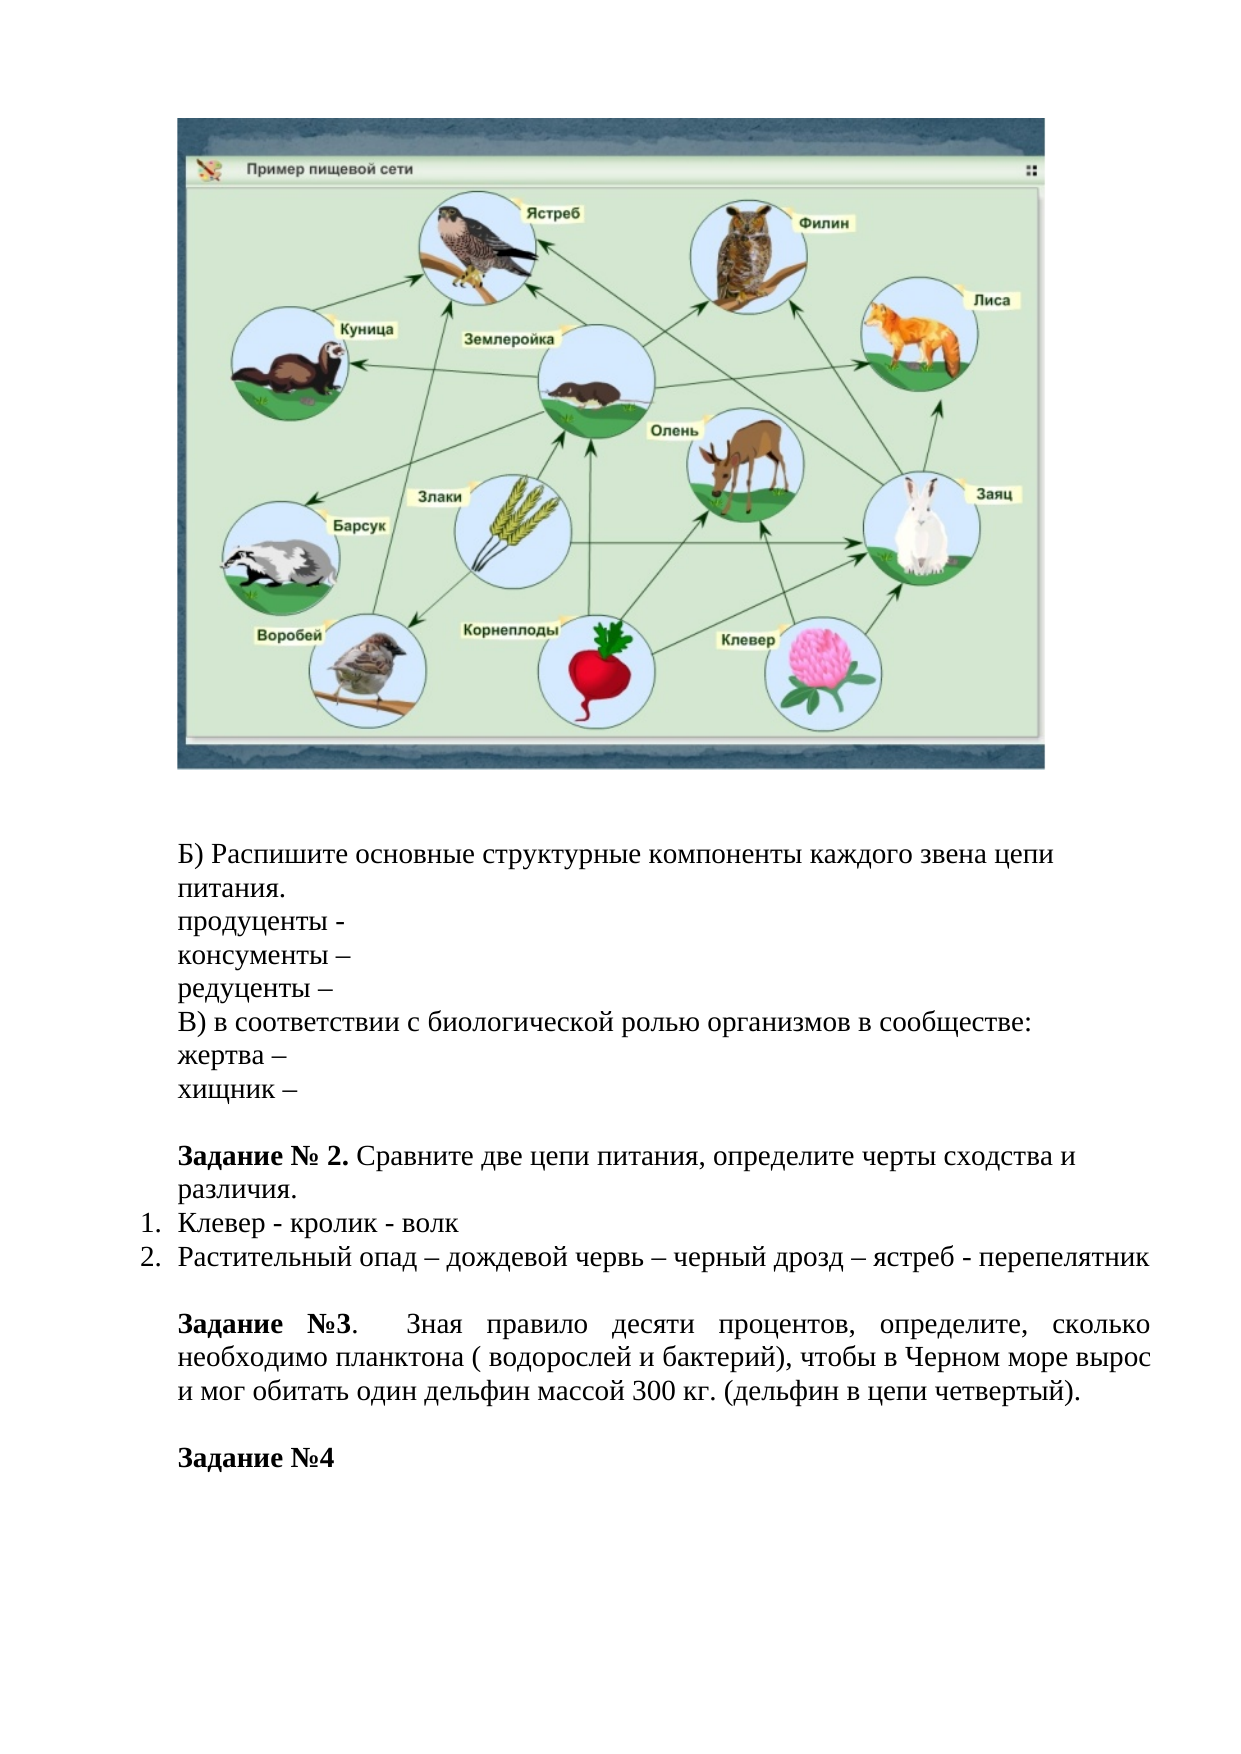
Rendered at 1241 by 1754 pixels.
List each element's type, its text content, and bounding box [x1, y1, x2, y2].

text Б) Распишите основные структурные компоненты каждого звена цепи питания. [177, 836, 1152, 903]
text хищник – [177, 1071, 1152, 1104]
text редуценты – [177, 970, 1152, 1004]
text Задание №4 [177, 1440, 1152, 1473]
list Клевер - кролик - волк [140, 1205, 1152, 1239]
text жертва – [177, 1037, 1152, 1071]
text продуценты - [177, 903, 1152, 937]
picture [177, 118, 1046, 770]
text Задание №3. Зная правило десяти процентов, определите, сколько необходимо планктона ( водорослей и бактерий), чтобы в Черном море вырос и мог обитать один дельфин массой 300 кг. (дельфин в цепи четвертый). [177, 1306, 1152, 1406]
text консументы – [177, 937, 1152, 970]
list Растительный опад – дождевой червь – черный дрозд – ястреб - перепелятник [140, 1239, 1152, 1272]
text Задание № 2. Сравните две цепи питания, определите черты сходства и различия. [177, 1138, 1152, 1205]
text В) в соответствии с биологической ролью организмов в сообществе: [177, 1004, 1152, 1037]
